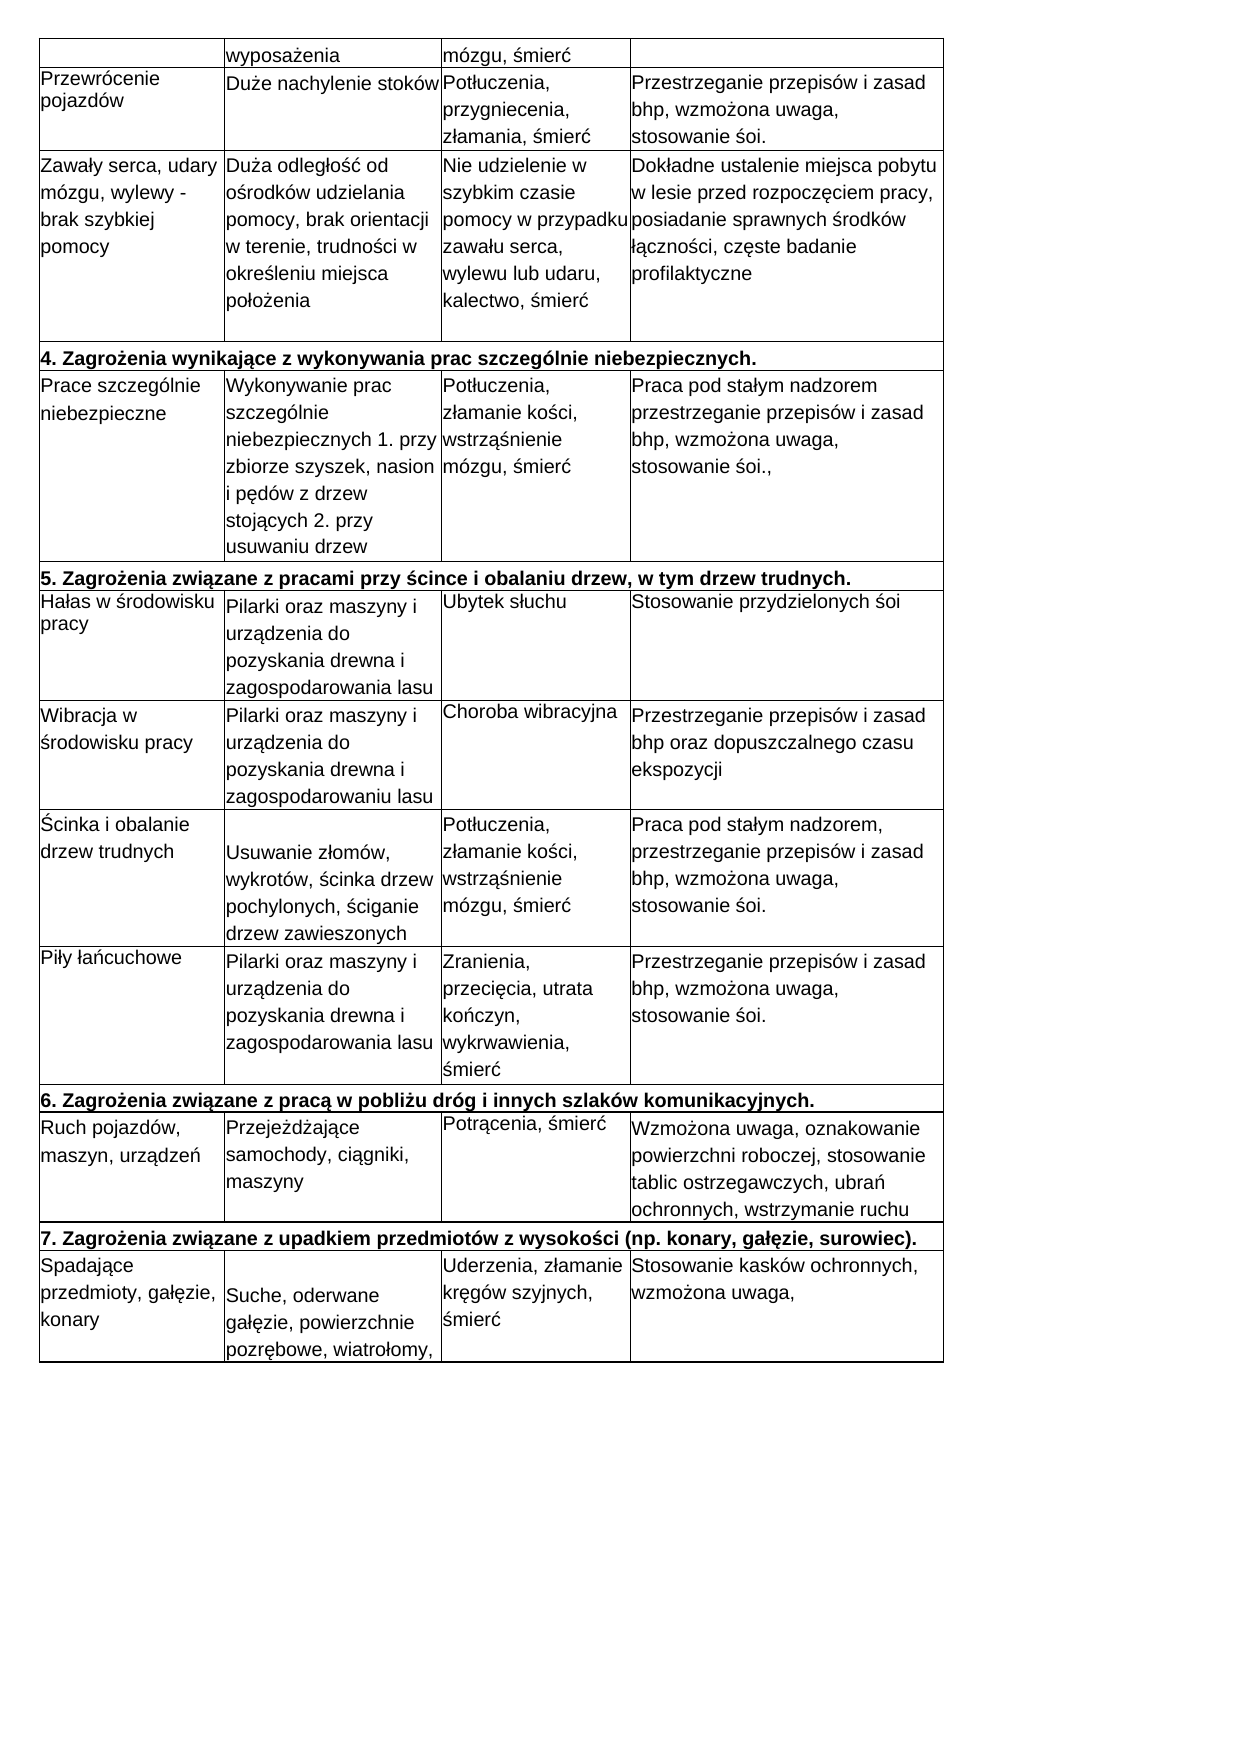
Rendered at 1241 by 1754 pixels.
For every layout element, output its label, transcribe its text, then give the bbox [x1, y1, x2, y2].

table_cell Praca pod stałym nadzorem przestrzeganie przepisów i zasad bhp, wzmożona uwaga, stosowanie śoi., [631, 371, 943, 561]
table_cell Wibracja w środowisku pracy [40, 701, 224, 809]
table_cell Przestrzeganie przepisów i zasad bhp, wzmożona uwaga, stosowanie śoi. [631, 68, 943, 149]
table_cell Praca pod stałym nadzorem, przestrzeganie przepisów i zasad bhp, wzmożona uwaga, stosowanie śoi. [631, 810, 943, 946]
table_cell Nie udzielenie w szybkim czasie pomocy w przypadku zawału serca, wylewu lub udaru, kalectwo, śmierć [442, 151, 630, 341]
table_cell 7. Zagrożenia związane z upadkiem przedmiotów z wysokości (np. konary, gałęzie, surowiec). [40, 1223, 943, 1250]
table_cell Suche, oderwane gałęzie, powierzchnie pozrębowe, wiatrołomy, [225, 1251, 441, 1361]
table_cell Potłuczenia, przygniecenia, złamania, śmierć [442, 68, 630, 149]
table_cell 5. Zagrożenia związane z pracami przy ścince i obalaniu drzew, w tym drzew trudnych. [40, 562, 943, 589]
table_cell Pilarki oraz maszyny i urządzenia do pozyskania drewna i zagospodarowaniu lasu [225, 701, 441, 809]
table_cell Stosowanie przydzielonych śoi [631, 591, 943, 699]
table_cell Ubytek słuchu [442, 591, 630, 699]
table_header mózgu, śmierć [442, 39, 630, 67]
table_cell 6. Zagrożenia związane z pracą w pobliżu dróg i innych szlaków komunikacyjnych. [40, 1085, 943, 1111]
table_cell Dokładne ustalenie miejsca pobytu w lesie przed rozpoczęciem pracy, posiadanie sprawnych środków łączności, częste badanie profilaktyczne [631, 151, 943, 341]
table_cell 4. Zagrożenia wynikające z wykonywania prac szczególnie niebezpiecznych. [40, 342, 943, 369]
table_cell Wykonywanie prac szczególnie niebezpiecznych 1. przy zbiorze szyszek, nasion i pędów z drzew stojących 2. przy usuwaniu drzew [225, 371, 441, 561]
table_cell Usuwanie złomów, wykrotów, ścinka drzew pochylonych, ściganie drzew zawieszonych [225, 810, 441, 946]
table_cell Pilarki oraz maszyny i urządzenia do pozyskania drewna i zagospodarowania lasu [225, 947, 441, 1083]
table_cell Zranienia, przecięcia, utrata kończyn, wykrwawienia, śmierć [442, 947, 630, 1083]
table_cell Choroba wibracyjna [442, 701, 630, 809]
table_cell Prace szczególnie niebezpieczne [40, 371, 224, 561]
table_cell Przestrzeganie przepisów i zasad bhp, wzmożona uwaga, stosowanie śoi. [631, 947, 943, 1083]
table_cell Duża odległość od ośrodków udzielania pomocy, brak orientacji w terenie, trudności w określeniu miejsca położenia [225, 151, 441, 341]
table_cell Wzmożona uwaga, oznakowanie powierzchni roboczej, stosowanie tablic ostrzegawczych, ubrań ochronnych, wstrzymanie ruchu [631, 1113, 943, 1221]
table_cell Hałas w środowisku pracy [40, 591, 224, 699]
table_cell Potłuczenia, złamanie kości, wstrząśnienie mózgu, śmierć [442, 810, 630, 946]
table_header wyposażenia [225, 39, 441, 67]
table_header [631, 39, 943, 67]
table_cell Potłuczenia, złamanie kości, wstrząśnienie mózgu, śmierć [442, 371, 630, 561]
table_cell Ruch pojazdów, maszyn, urządzeń [40, 1113, 224, 1221]
table_cell Stosowanie kasków ochronnych, wzmożona uwaga, [631, 1251, 943, 1361]
table_cell Pilarki oraz maszyny i urządzenia do pozyskania drewna i zagospodarowania lasu [225, 591, 441, 699]
table_cell Piły łańcuchowe [40, 947, 224, 1083]
table_cell Przestrzeganie przepisów i zasad bhp oraz dopuszczalnego czasu ekspozycji [631, 701, 943, 809]
table_cell Uderzenia, złamanie kręgów szyjnych, śmierć [442, 1251, 630, 1361]
table_cell Spadające przedmioty, gałęzie, konary [40, 1251, 224, 1361]
table_cell Ścinka i obalanie drzew trudnych [40, 810, 224, 946]
table_cell Potrącenia, śmierć [442, 1113, 630, 1221]
table_cell Przejeżdżające samochody, ciągniki, maszyny [225, 1113, 441, 1221]
table_cell Przewrócenie pojazdów [40, 68, 224, 149]
table_header [40, 39, 224, 67]
table_cell Duże nachylenie stoków [225, 68, 441, 149]
table_cell Zawały serca, udary mózgu, wylewy - brak szybkiej pomocy [40, 151, 224, 341]
